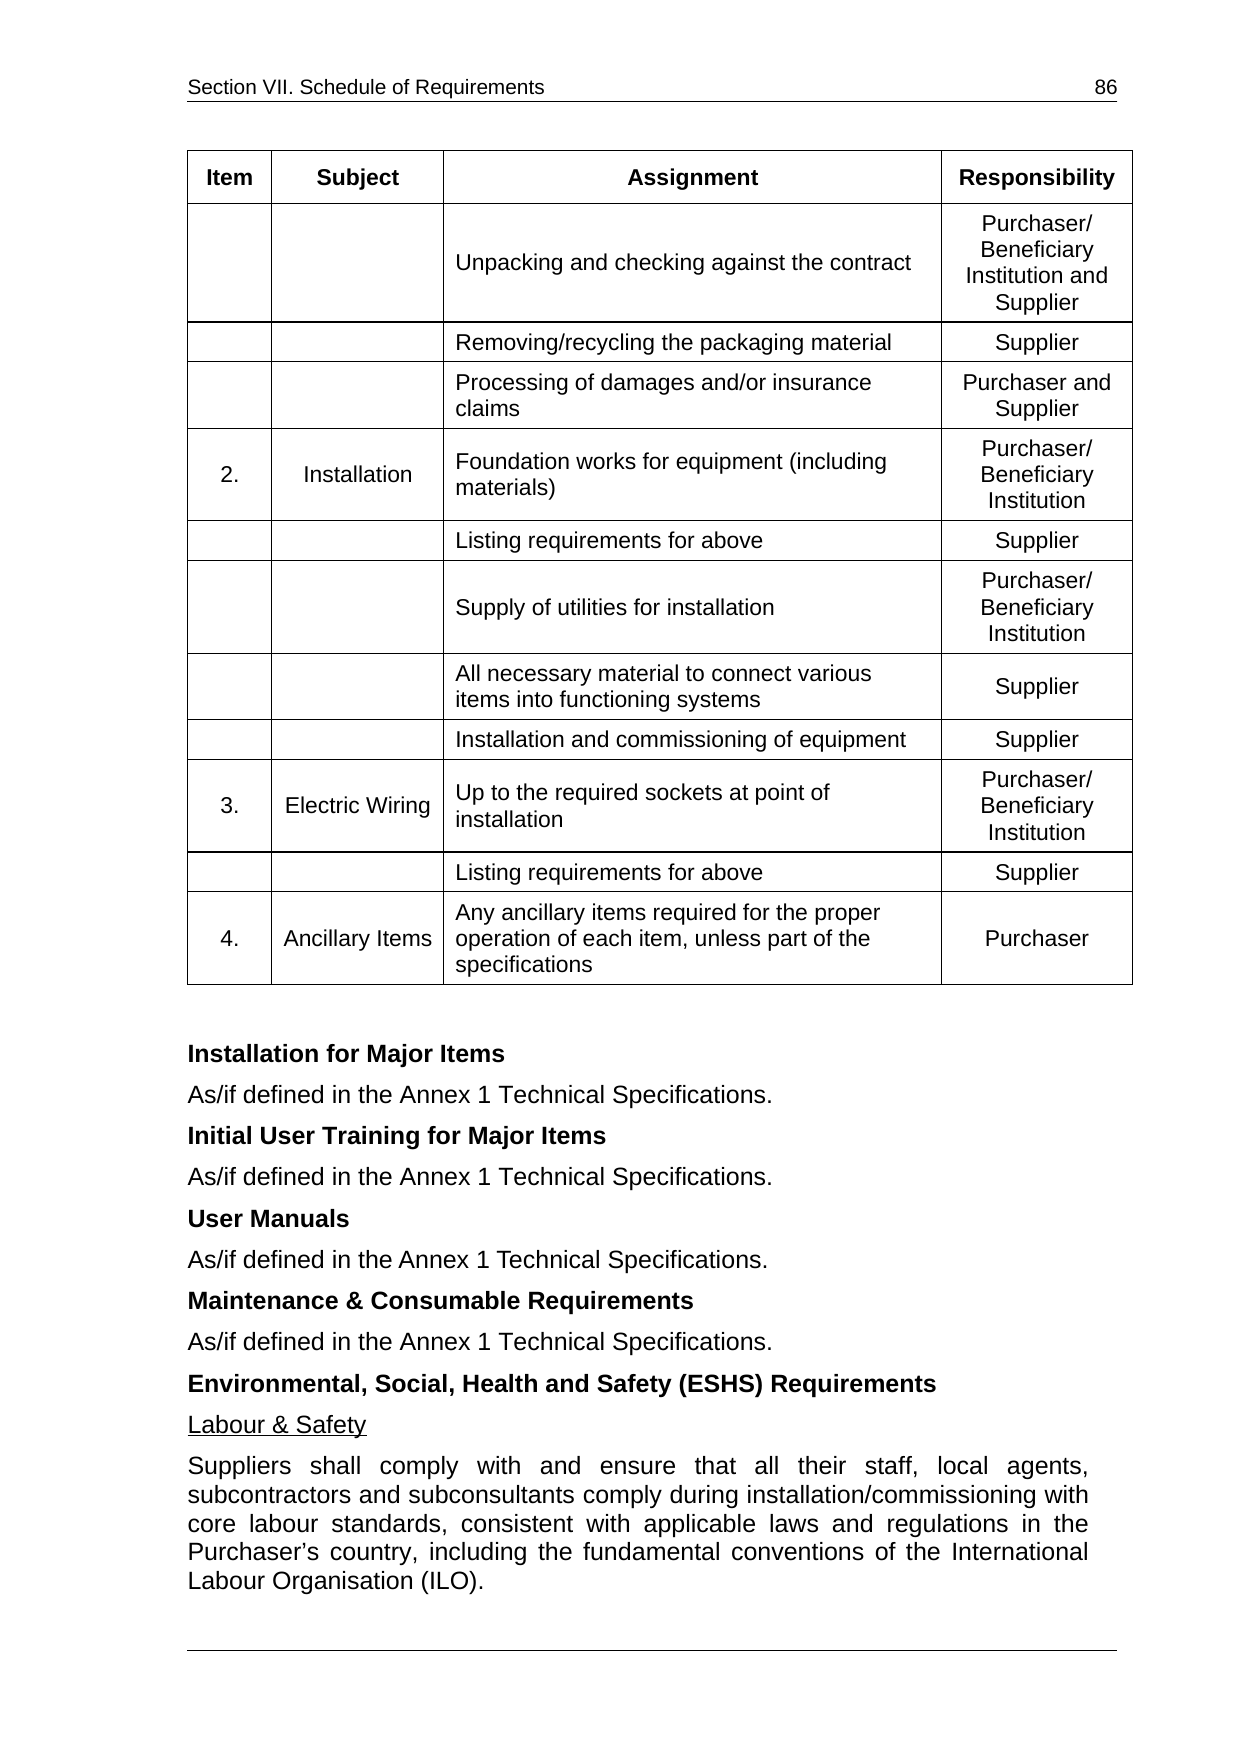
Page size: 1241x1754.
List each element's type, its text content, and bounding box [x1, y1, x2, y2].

text Environmental, Social, Health and Safety (ESHS) Requirements [187, 1369, 1090, 1397]
table_cell Supplier [942, 720, 1132, 759]
table_cell [188, 204, 271, 321]
table_cell Supplier [942, 654, 1132, 719]
table_cell Listing requirements for above [444, 853, 941, 891]
table_cell Installation and commissioning of equipment [444, 720, 941, 759]
table_cell [188, 521, 271, 560]
table_cell Listing requirements for above [444, 521, 941, 560]
text Suppliers shall comply with and ensure that all their staff, local agents, subcontractors and subconsultants comply during installation/commissioning with core labour standards, consistent with applicable laws and regulations in the Purchaser’s country, including the fundamental conventions of the International Labour Organisation (ILO). [187, 1451, 1090, 1595]
table_header Assignment [444, 151, 941, 202]
table_cell [188, 362, 271, 427]
table_cell [188, 720, 271, 759]
table_cell Purchaser/ Beneficiary Institution [942, 760, 1132, 851]
table_cell [272, 561, 443, 653]
table_cell Ancillary Items [272, 892, 443, 984]
table_cell Installation [272, 429, 443, 520]
table_cell [272, 521, 443, 560]
table_cell Purchaser and Supplier [942, 362, 1132, 427]
table_header Responsibility [942, 151, 1132, 202]
text Installation for Major Items [187, 1039, 1090, 1067]
table_header Item [188, 151, 271, 202]
text Labour & Safety [187, 1410, 1090, 1439]
table_cell Purchaser [942, 892, 1132, 984]
table_cell All necessary material to connect various items into functioning systems [444, 654, 941, 719]
table_cell Supply of utilities for installation [444, 561, 941, 653]
text User Manuals [187, 1204, 1090, 1232]
table_cell Unpacking and checking against the contract [444, 204, 941, 321]
table_cell Processing of damages and/or insurance claims [444, 362, 941, 427]
text Maintenance & Consumable Requirements [187, 1286, 1090, 1315]
table_cell 3. [188, 760, 271, 851]
table_cell Removing/recycling the packaging material [444, 323, 941, 361]
table_cell [272, 720, 443, 759]
table_cell Foundation works for equipment (including materials) [444, 429, 941, 520]
table_cell Purchaser/ Beneficiary Institution [942, 561, 1132, 653]
table_cell 4. [188, 892, 271, 984]
text As/if defined in the Annex 1 Technical Specifications. [187, 1162, 1090, 1191]
text As/if defined in the Annex 1 Technical Specifications. [187, 1080, 1090, 1109]
table_cell Supplier [942, 521, 1132, 560]
table_cell [188, 323, 271, 361]
table_cell Any ancillary items required for the proper operation of each item, unless part of the specifications [444, 892, 941, 984]
table_cell 2. [188, 429, 271, 520]
table_cell Supplier [942, 323, 1132, 361]
table_cell [272, 654, 443, 719]
table_cell [188, 654, 271, 719]
table_cell Purchaser/ Beneficiary Institution and Supplier [942, 204, 1132, 321]
table_cell [188, 853, 271, 891]
text Initial User Training for Major Items [187, 1121, 1090, 1150]
table_cell [272, 362, 443, 427]
table_cell Up to the required sockets at point of installation [444, 760, 941, 851]
table_cell [272, 853, 443, 891]
table_header Subject [272, 151, 443, 202]
table_cell Purchaser/ Beneficiary Institution [942, 429, 1132, 520]
table_cell [272, 204, 443, 321]
table_cell Supplier [942, 853, 1132, 891]
table_cell Electric Wiring [272, 760, 443, 851]
table_cell [188, 561, 271, 653]
text As/if defined in the Annex 1 Technical Specifications. [187, 1327, 1090, 1356]
text As/if defined in the Annex 1 Technical Specifications. [187, 1245, 1090, 1274]
table_cell [272, 323, 443, 361]
